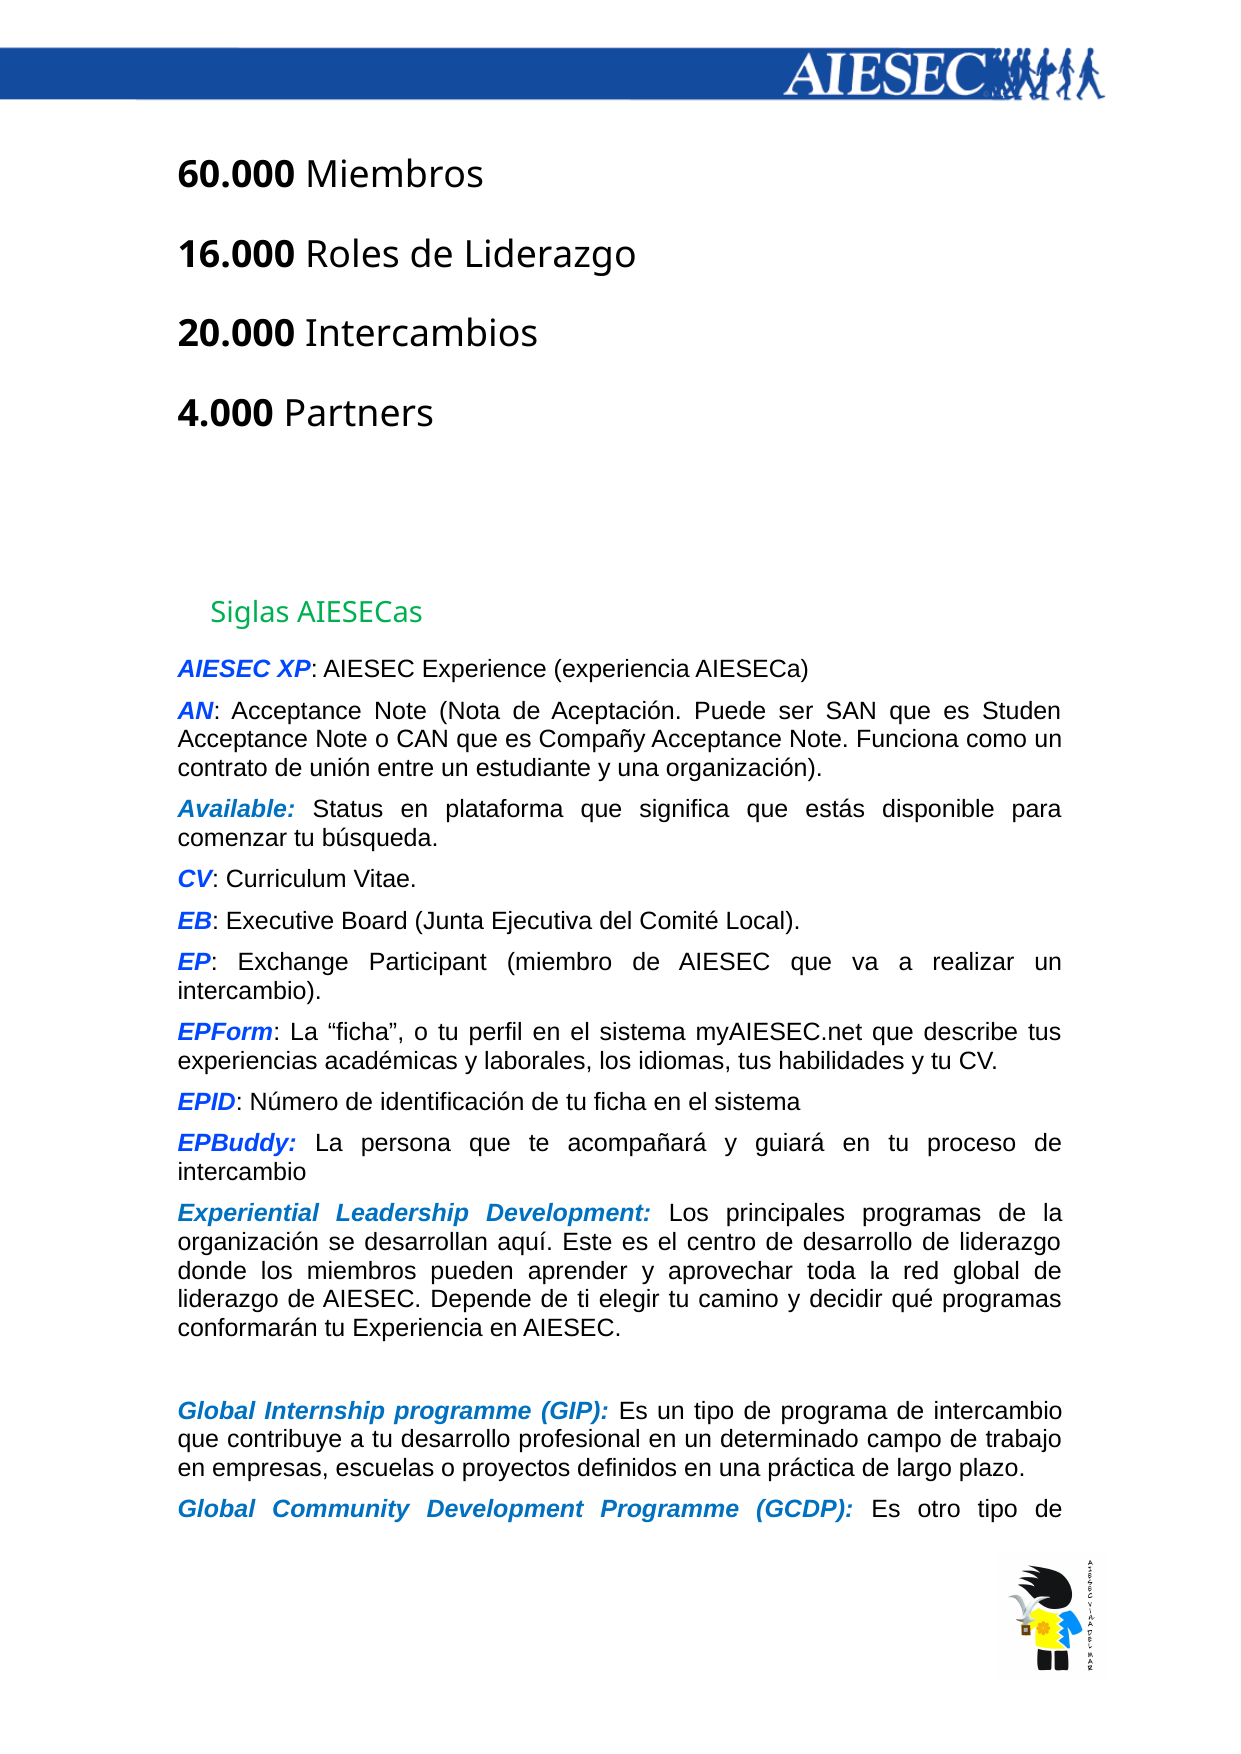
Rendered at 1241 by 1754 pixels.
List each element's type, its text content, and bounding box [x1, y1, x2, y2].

picture [995, 1551, 1108, 1681]
text 60.000 Miembros [177, 148, 1063, 199]
text 4.000 Partners [177, 386, 1063, 437]
text EPBuddy: La persona que te acompañará y guiará en tu proceso de intercambio [177, 1128, 1063, 1186]
text 20.000 Intercambios [177, 307, 1063, 358]
text EPForm: La “ficha”, o tu perfil en el sistema myAIESEC.net que describe tus experiencias académicas y laborales, los idiomas, tus habilidades y tu CV. [177, 1017, 1063, 1074]
text Experiential Leadership Development: Los principales programas de la organización se desarrollan aquí. Este es el centro de desarrollo de liderazgo donde los miembros pueden aprender y aprovechar toda la red global de liderazgo de AIESEC. Depende de ti elegir tu camino y decidir qué programas conformarán tu Experiencia en AIESEC. [177, 1198, 1063, 1342]
text EB: Executive Board (Junta Ejecutiva del Comité Local). [177, 906, 1063, 934]
text Available: Status en plataforma que significa que estás disponible para comenzar tu búsqueda. [177, 794, 1063, 852]
text AN: Acceptance Note (Nota de Aceptación. Puede ser SAN que es Studen Acceptance Note o CAN que es Compañy Acceptance Note. Funciona como un contrato de unión entre un estudiante y una organización). [177, 696, 1063, 782]
picture [0, 46, 1114, 104]
text 16.000 Roles de Liderazgo [177, 227, 1063, 278]
text EPID: Número de identificación de tu ficha en el sistema [177, 1087, 1063, 1116]
text EP: Exchange Participant (miembro de AIESEC que va a realizar un intercambio). [177, 947, 1063, 1004]
text Global Internship programme (GIP): Es un tipo de programa de intercambio que contribuye a tu desarrollo profesional en un determinado campo de trabajo en empresas, escuelas o proyectos definidos en una práctica de largo plazo. [177, 1396, 1063, 1482]
text CV: Curriculum Vitae. [177, 864, 1063, 893]
text AIESEC XP: AIESEC Experience (experiencia AIESECa) [177, 654, 1063, 683]
